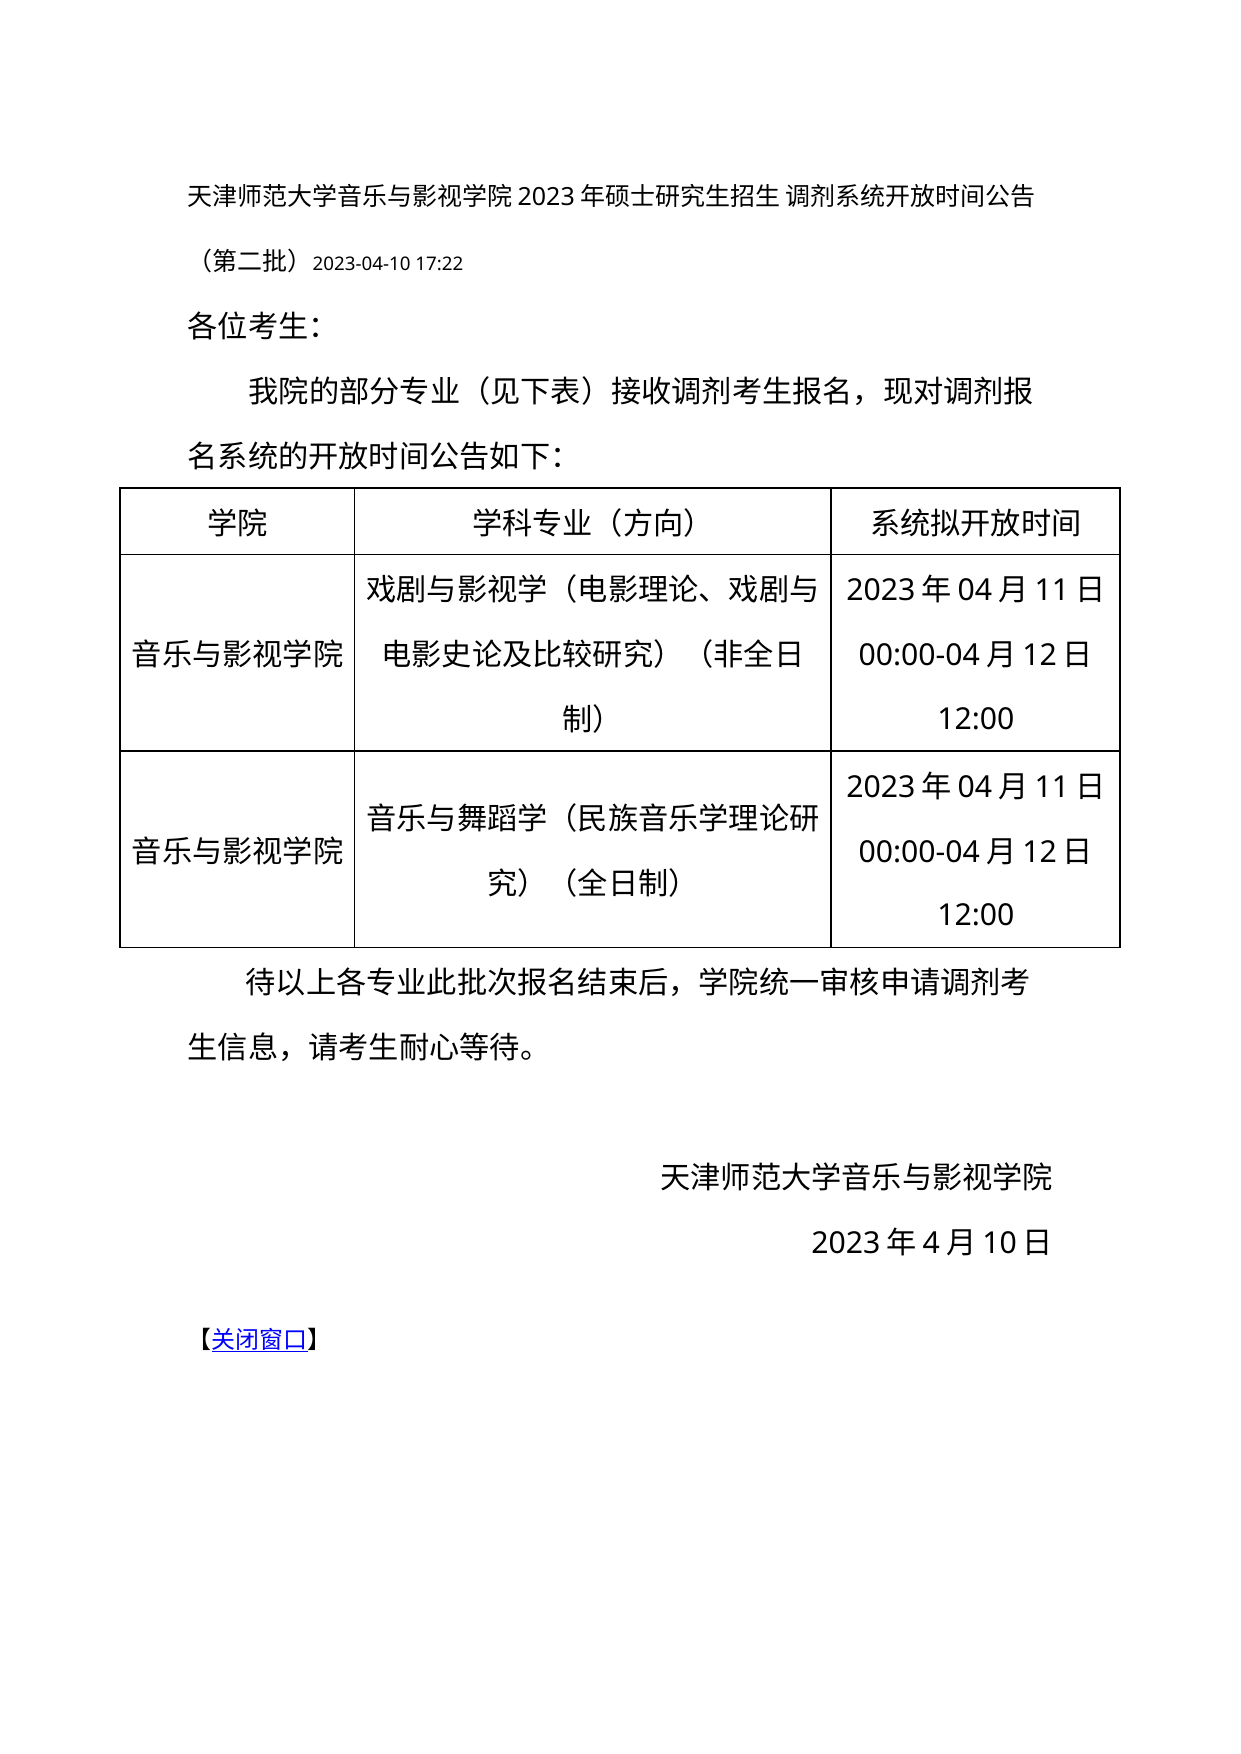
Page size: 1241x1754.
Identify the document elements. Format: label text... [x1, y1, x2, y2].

text 待以上各专业此批次报名结束后，学院统一审核申请调剂考生信息，请考生耐心等待。 [187, 948, 1053, 1078]
text 2023年4月10日 [187, 1208, 1053, 1273]
table_cell 音乐与影视学院 [121, 555, 354, 750]
text 【关闭窗口】 [187, 1306, 1053, 1371]
table_cell 2023年04月11日 00:00-04月12日12:00 [832, 555, 1119, 750]
table_cell 音乐与舞蹈学（民族音乐学理论研究）（全日制） [355, 752, 830, 947]
table_header 学科专业（方向） [355, 489, 830, 553]
table_header 系统拟开放时间 [832, 489, 1119, 553]
text 天津师范大学音乐与影视学院 [187, 1143, 1053, 1208]
text 各位考生： [187, 292, 1053, 357]
table_cell 2023年04月11日 00:00-04月12日12:00 [832, 752, 1119, 947]
text 天津师范大学音乐与影视学院2023年硕士研究生招生 调剂系统开放时间公告（第二批）2023-04-10 17:22 [187, 162, 1053, 292]
table_header 学院 [121, 489, 354, 553]
table_cell 音乐与影视学院 [121, 752, 354, 947]
table_cell 戏剧与影视学（电影理论、戏剧与电影史论及比较研究）（非全日制） [355, 555, 830, 750]
text 我院的部分专业（见下表）接收调剂考生报名，现对调剂报名系统的开放时间公告如下： [187, 357, 1053, 487]
